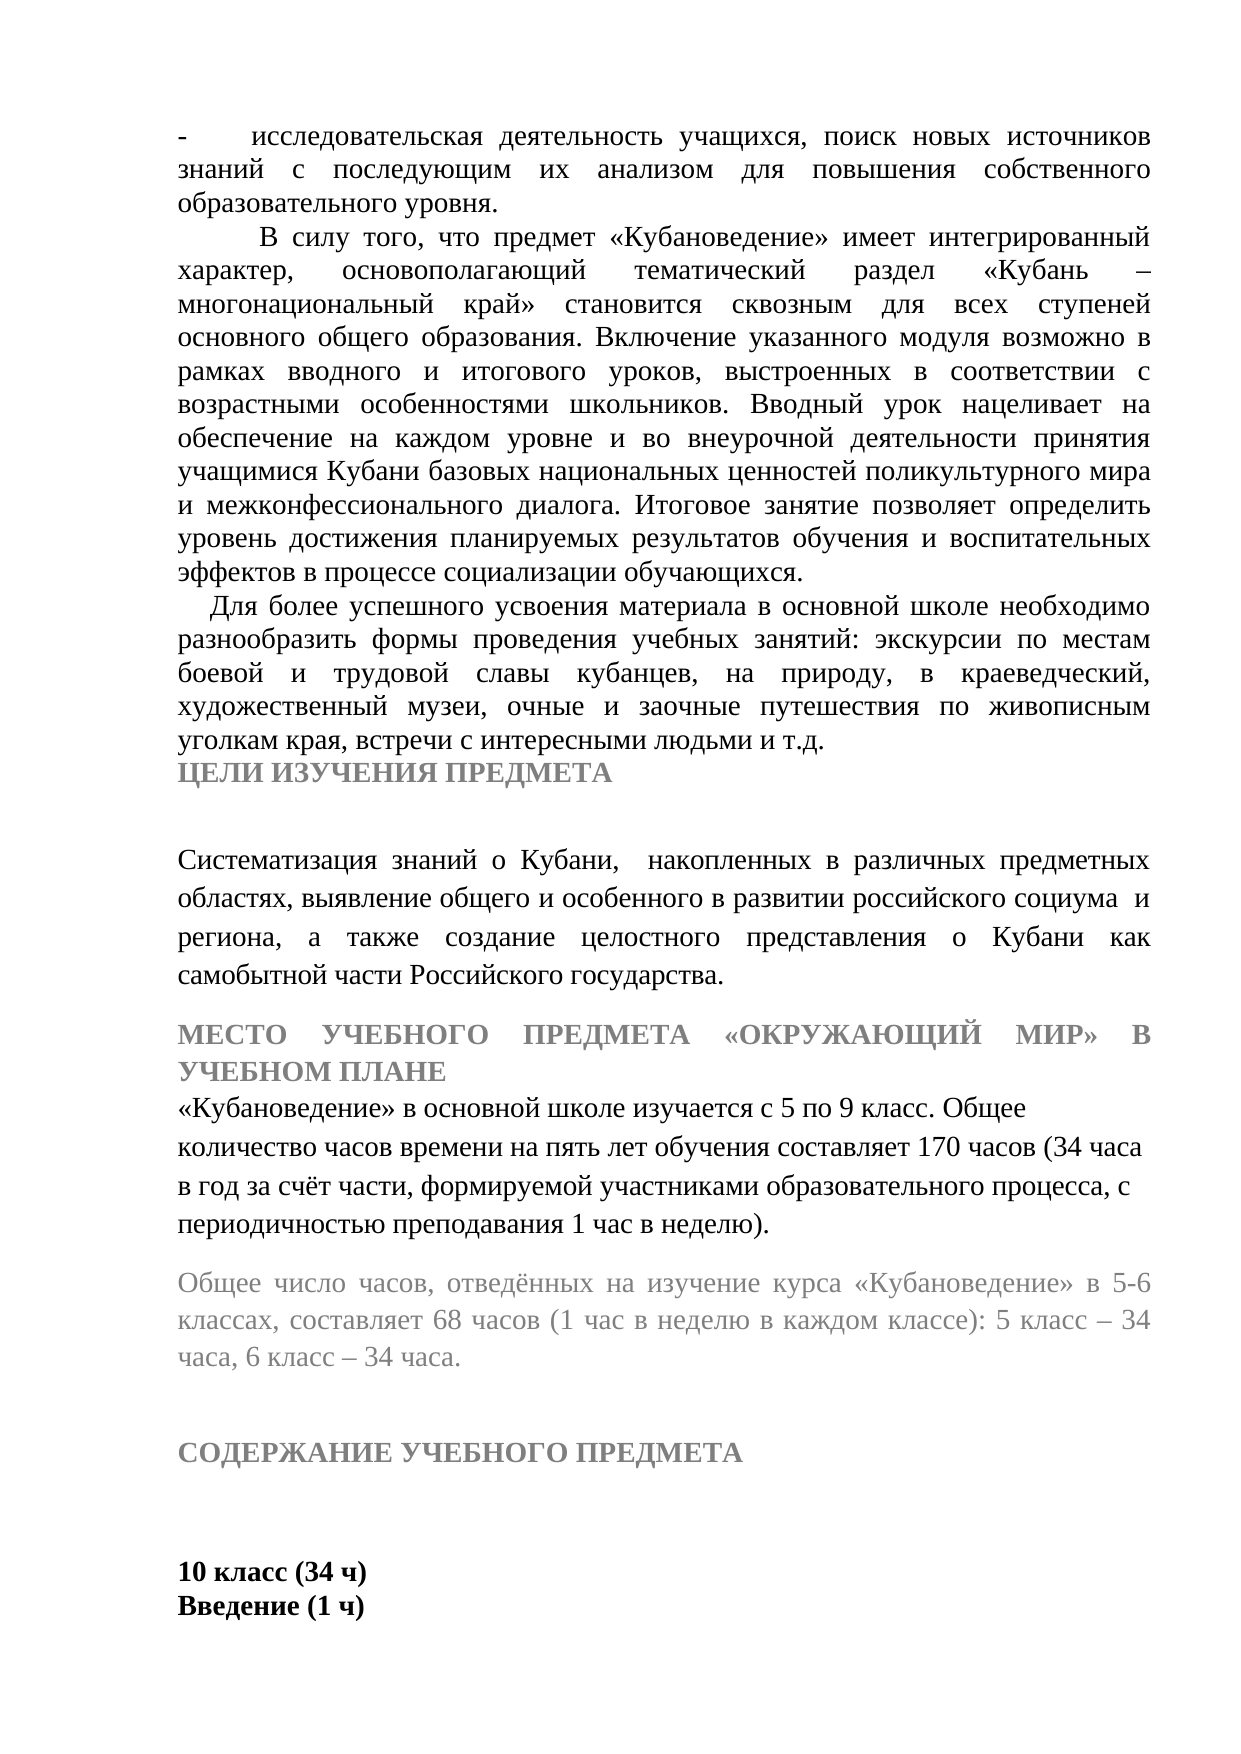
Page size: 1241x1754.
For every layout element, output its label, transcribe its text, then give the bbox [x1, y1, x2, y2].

text Для более успешного усвоения материала в основной школе необходимо разнообразить формы проведения учебных занятий: экскурсии по местам боевой и трудовой славы кубанцев, на природу, в краеведческий, художественный музеи, очные и заочные путешествия по живописным уголкам края, встречи с интересными людьми и т.д. [177, 588, 1152, 755]
text Систематизация знаний о Кубани, накопленных в различных предметных областях, выявление общего и особенного в развитии российского социума и региона, а также создание целостного представления о Кубани как самобытной части Российского государства. [177, 842, 1151, 991]
text МЕСТО УЧЕБНОГО ПРЕДМЕТА «ОКРУЖАЮЩИЙ МИР» В УЧЕБНОМ ПЛАНЕ [177, 1017, 1152, 1087]
text ЦЕЛИ ИЗУЧЕНИЯ ПРЕДМЕТА [177, 755, 1152, 789]
list исследовательская деятельность учащихся, поиск новых источников знаний с последующим их анализом для повышения собственного образовательного уровня. [177, 118, 1152, 219]
text В силу того, что предмет «Кубановедение» имеет интегрированный характер, основополагающий тематический раздел «Кубань – многонациональный край» становится сквозным для всех ступеней основного общего образования. Включение указанного модуля возможно в рамках вводного и итогового уроков, выстроенных в соответствии с возрастными особенностями школьников. Вводный урок нацеливает на обеспечение на каждом уровне и во внеурочной деятельности принятия учащимися Кубани базовых национальных ценностей поликультурного мира и межконфессионального диалога. Итоговое занятие позволяет определить уровень достижения планируемых результатов обучения и воспитательных эффектов в процессе социализации обучающихся. [177, 219, 1152, 588]
text 10 класс (34 ч) [177, 1554, 1152, 1588]
text СОДЕРЖАНИЕ УЧЕБНОГО ПРЕДМЕТА [177, 1436, 1152, 1469]
text Введение (1 ч) [177, 1588, 1152, 1621]
text «Кубановедение» в основной школе изучается с 5 по 9 класс. Общее количество часов времени на пять лет обучения составляет 170 часов (34 часа в год за счёт части, формируемой участниками образовательного процесса, с периодичностью преподавания 1 час в неделю). [177, 1091, 1152, 1240]
text Общее число часов, отведённых на изучение курса «Кубановедение» в 5-6 классах, составляет 68 часов (1 час в неделю в каждом классе): 5 класс – 34 часа, 6 класс – 34 часа. [177, 1266, 1152, 1373]
